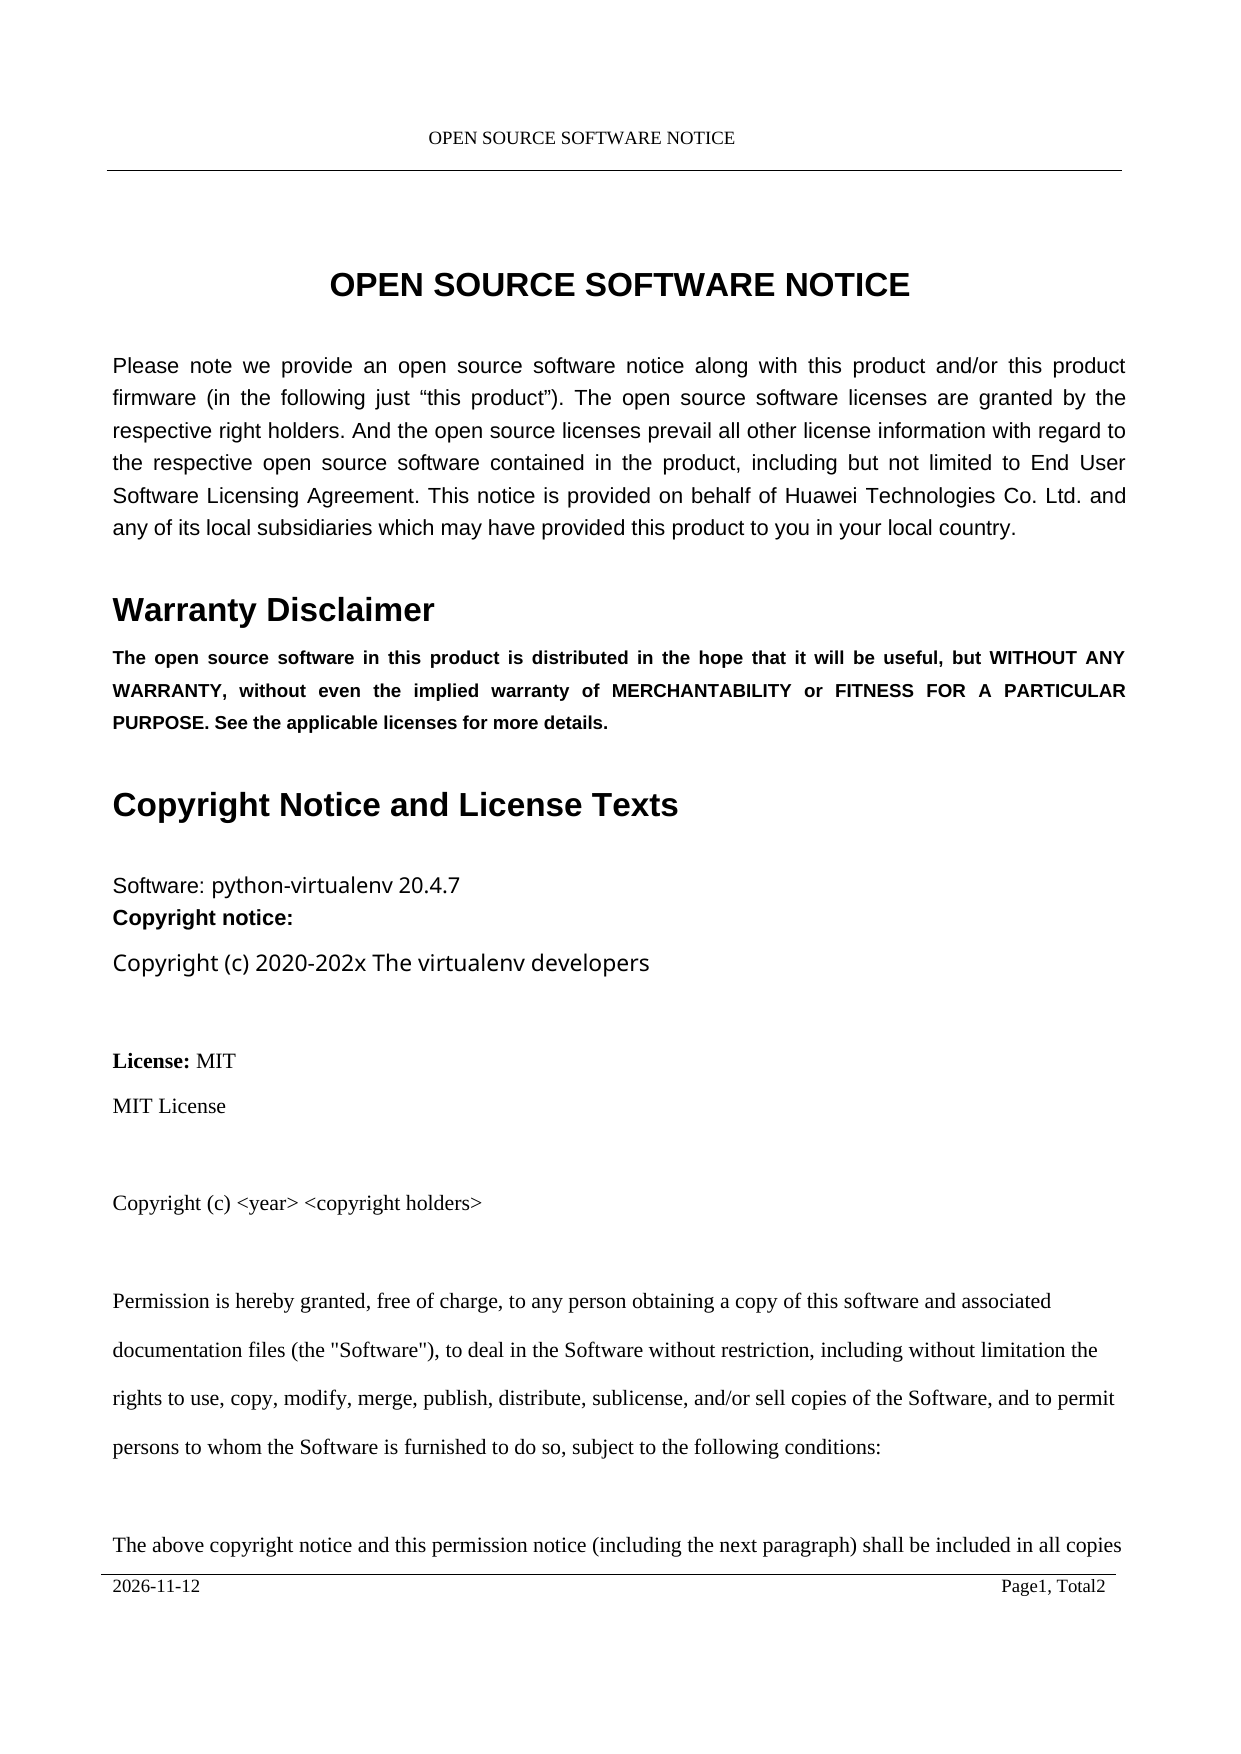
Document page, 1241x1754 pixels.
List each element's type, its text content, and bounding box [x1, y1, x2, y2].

text The open source software in this product is distributed in the hope that it will be useful, but WITHOUT ANY WARRANTY, without even the implied warranty of MERCHANTABILITY or FITNESS FOR A PARTICULAR PURPOSE. See the applicable licenses for more details. [112, 641, 1128, 739]
text Warranty Disclaimer [112, 576, 1128, 641]
text Copyright Notice and License Texts [112, 771, 1128, 836]
text Copyright notice: [112, 901, 1128, 934]
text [112, 1089, 1128, 1560]
text Copyright (c) 2020-202x The virtualenv developers [112, 947, 1128, 1028]
text OPEN SOURCE SOFTWARE NOTICE [112, 251, 1128, 316]
text License: MIT [112, 1044, 1128, 1077]
text Please note we provide an open source software notice along with this product and/or this product firmware (in the following just “this product”). The open source software licenses are granted by the respective right holders. And the open source licenses prevail all other license information with regard to the respective open source software contained in the product, including but not limited to End User Software Licensing Agreement. This notice is provided on behalf of Huawei Technologies Co. Ltd. and any of its local subsidiaries which may have provided this product to you in your local country. [112, 349, 1128, 544]
text Software: python-virtualenv 20.4.7 [112, 869, 1128, 901]
